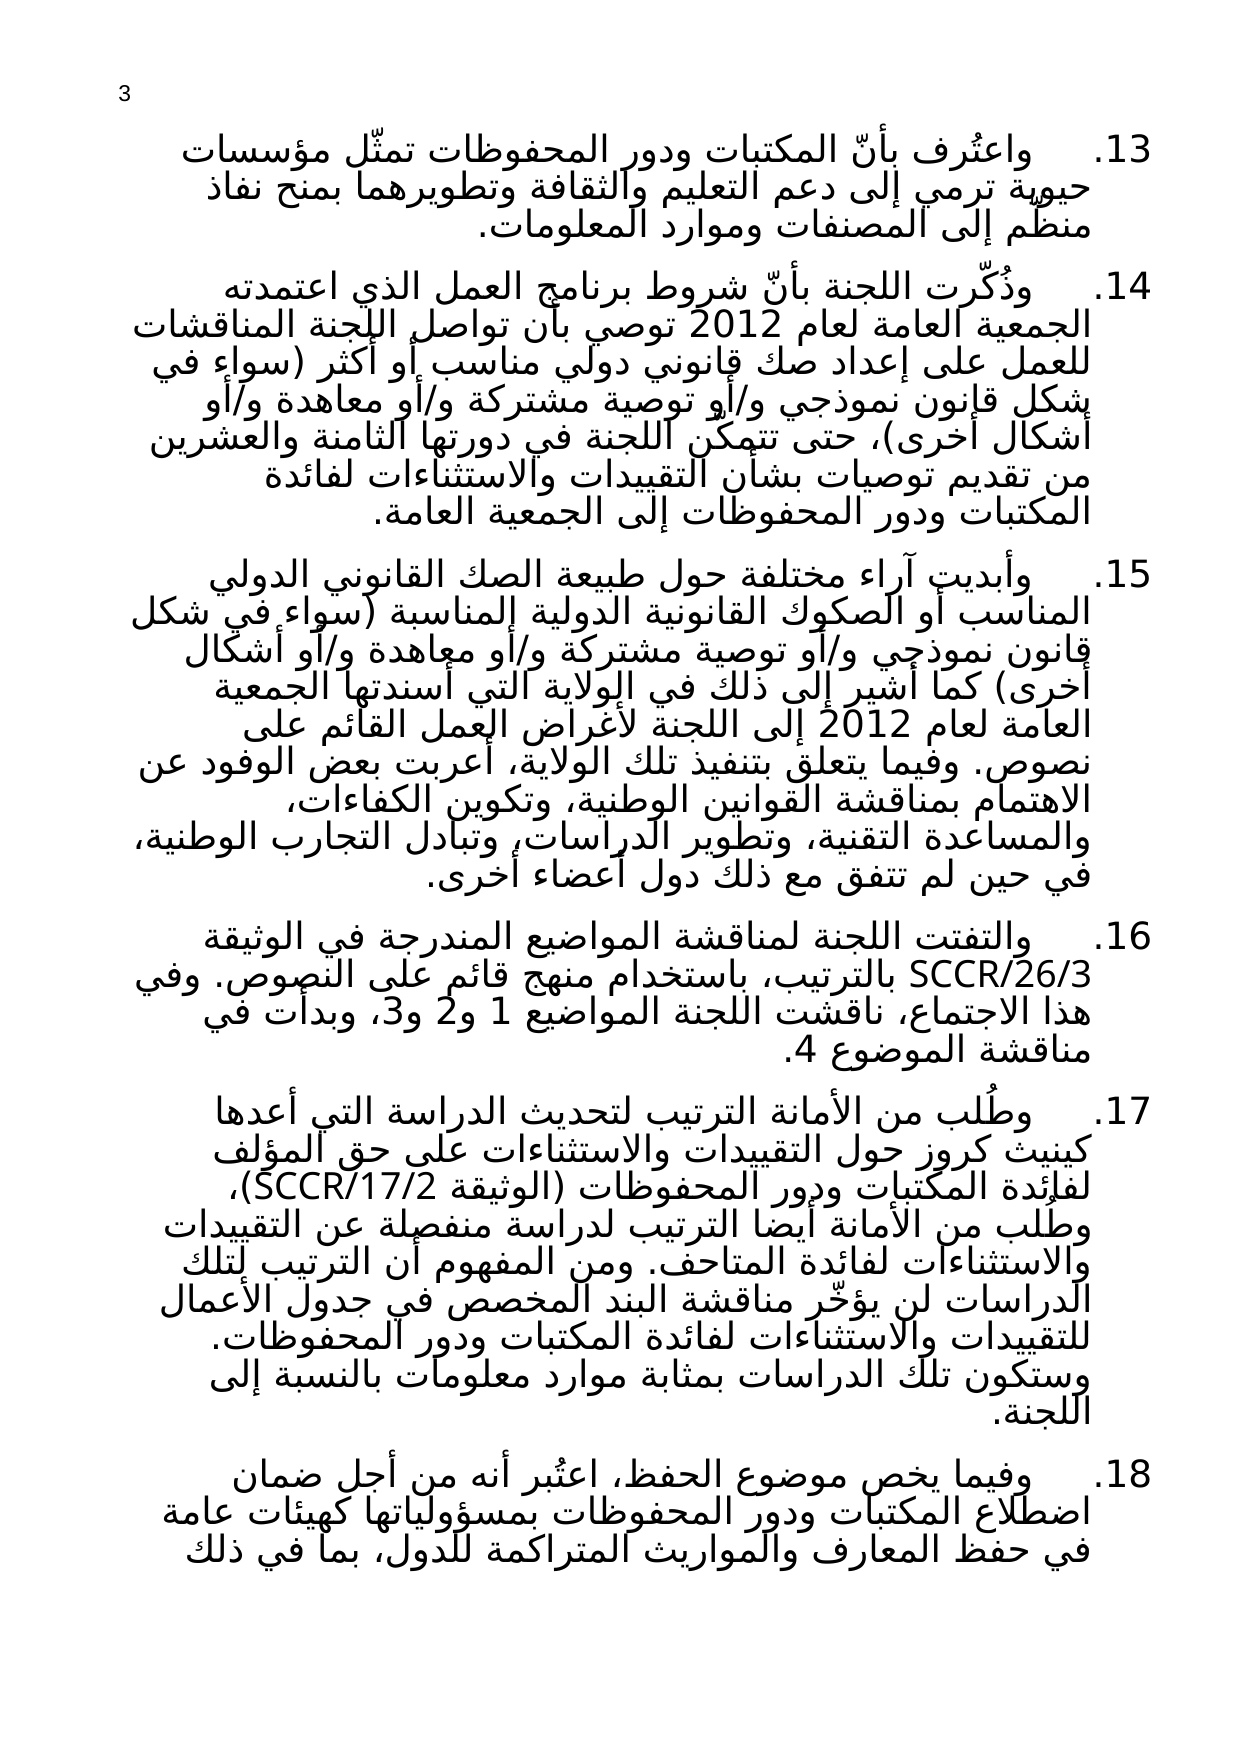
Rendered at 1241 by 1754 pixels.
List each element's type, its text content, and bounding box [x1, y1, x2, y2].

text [118, 1457, 1092, 1570]
text وذُكّرت اللجنة بأنّ شروط برنامج العمل الذي اعتمدته الجمعية العامة لعام 2012 توصي بأن تواصل اللجنة المناقشات للعمل على إعداد صك قانوني دولي مناسب أو أكثر (سواء في شكل قانون نموذجي و/أو توصية مشتركة و/أو معاهدة و/أو أشكال أخرى)، حتى تتمكّن اللجنة في دورتها الثامنة والعشرين من تقديم توصيات بشأن التقييدات والاستثناءات لفائدة المكتبات ودور المحفوظات إلى الجمعية العامة. [118, 270, 1092, 532]
text والتفتت اللجنة لمناقشة المواضيع المندرجة في الوثيقة SCCR/26/3 بالترتيب، باستخدام منهج قائم على النصوص. وفي هذا الاجتماع، ناقشت اللجنة المواضيع 1 و2 و3، وبدأت في مناقشة الموضوع 4. [118, 920, 1092, 1070]
text واعتُرف بأنّ المكتبات ودور المحفوظات تمثّل مؤسسات حيوية ترمي إلى دعم التعليم والثقافة وتطويرهما بمنح نفاذ منظّم إلى المصنفات وموارد المعلومات. [118, 132, 1092, 245]
text وطُلب من الأمانة الترتيب لتحديث الدراسة التي أعدها كينيث كروز حول التقييدات والاستثناءات على حق المؤلف لفائدة المكتبات ودور المحفوظات (الوثيقة SCCR/17/2)، وطُلب من الأمانة أيضا الترتيب لدراسة منفصلة عن التقييدات والاستثناءات لفائدة المتاحف. ومن المفهوم أن الترتيب لتلك الدراسات لن يؤخّر مناقشة البند المخصص في جدول الأعمال للتقييدات والاستثناءات لفائدة المكتبات ودور المحفوظات. وستكون تلك الدراسات بمثابة موارد معلومات بالنسبة إلى اللجنة. [118, 1095, 1092, 1432]
text وأبديت آراء مختلفة حول طبيعة الصك القانوني الدولي المناسب أو الصكوك القانونية الدولية المناسبة (سواء في شكل قانون نموذجي و/أو توصية مشتركة و/أو معاهدة و/أو أشكال أخرى) كما أشير إلى ذلك في الولاية التي أسندتها الجمعية العامة لعام 2012 إلى اللجنة لأغراض العمل القائم على نصوص. وفيما يتعلق بتنفيذ تلك الولاية، أعربت بعض الوفود عن الاهتمام بمناقشة القوانين الوطنية، وتكوين الكفاءات، والمساعدة التقنية، وتطوير الدراسات، وتبادل التجارب الوطنية، في حين لم تتفق مع ذلك دول أعضاء أخرى. [118, 557, 1092, 895]
